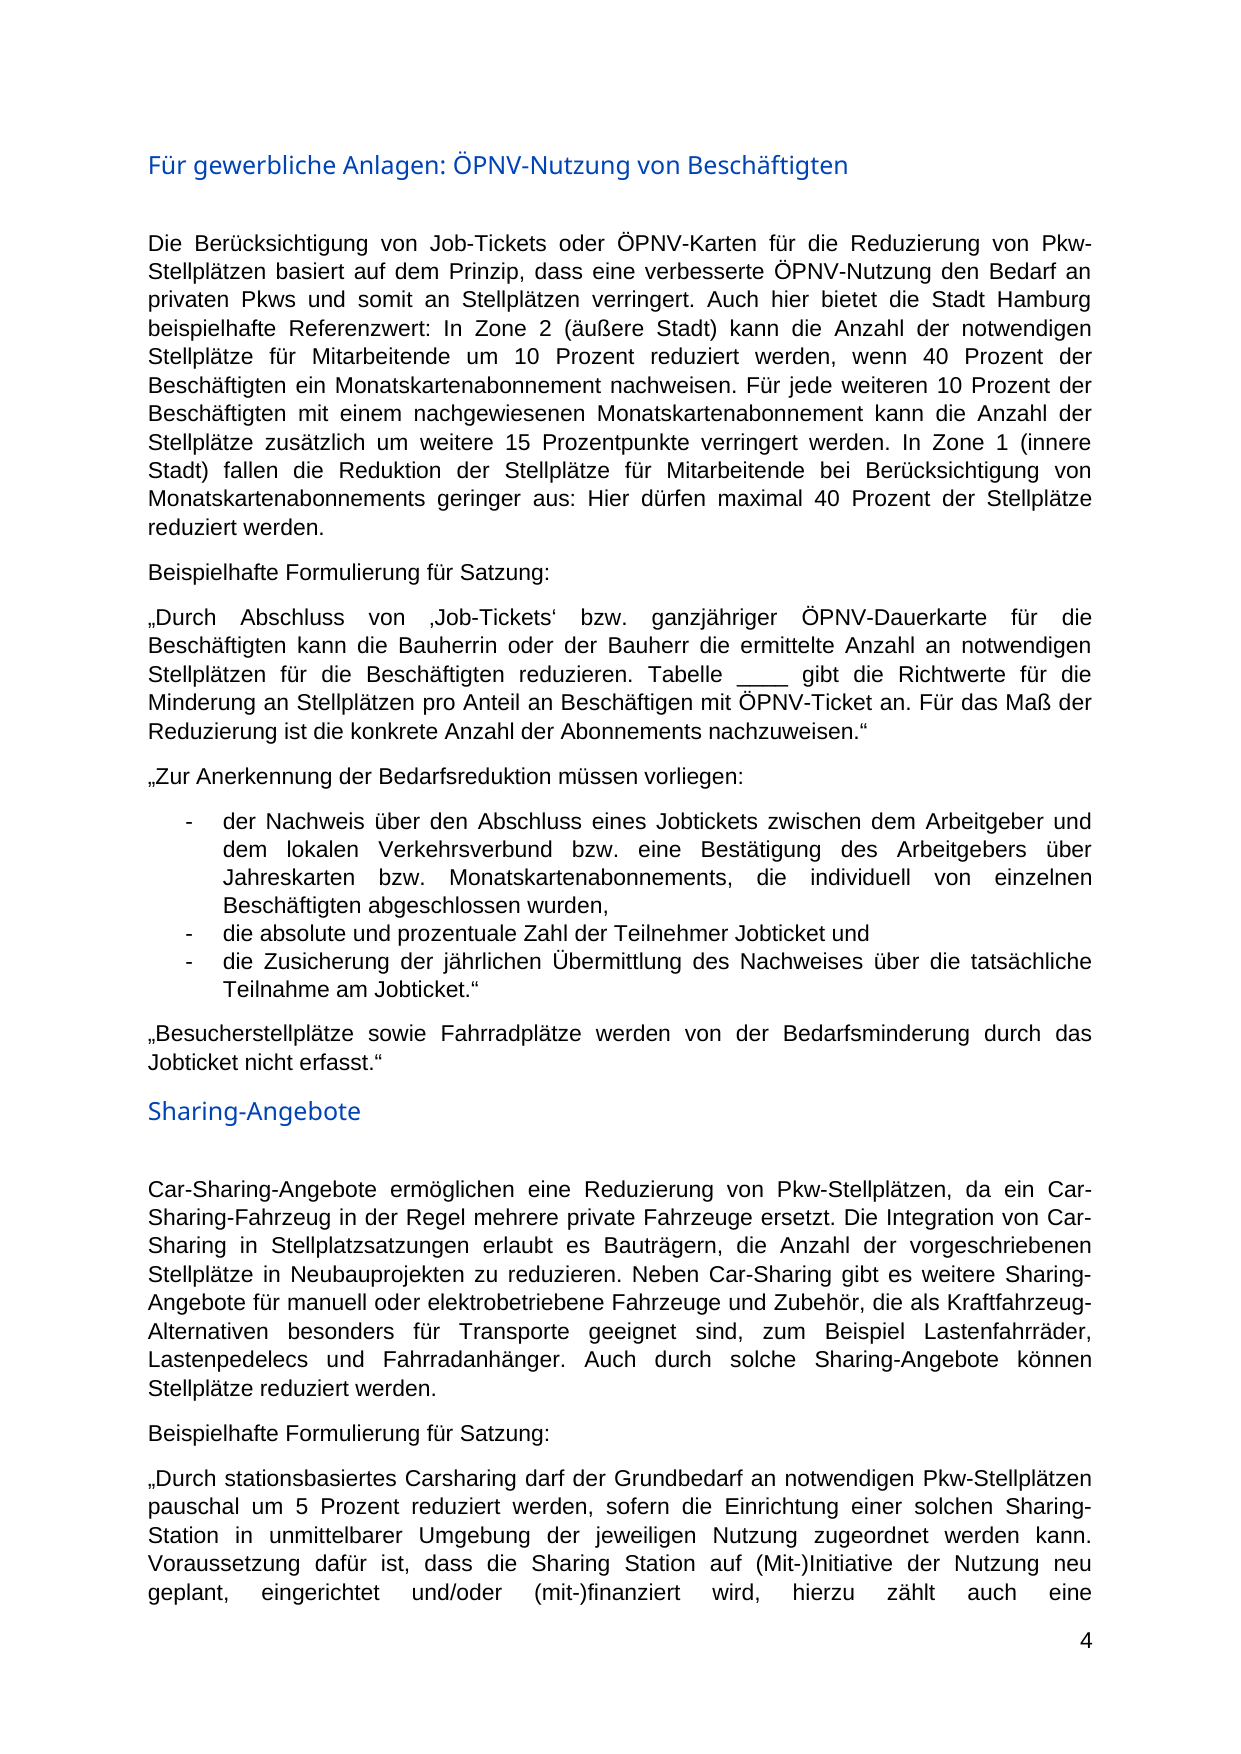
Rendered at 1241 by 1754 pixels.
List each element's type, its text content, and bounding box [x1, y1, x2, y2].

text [148, 1465, 1093, 1605]
text „Zur Anerkennung der Bedarfsreduktion müssen vorliegen: [148, 763, 1093, 789]
list die absolute und prozentuale Zahl der Teilnehmer Jobticket und [185, 920, 1093, 946]
text „Durch Abschluss von ‚Job-Tickets‘ bzw. ganzjähriger ÖPNV-Dauerkarte für die Beschäftigten kann die Bauherrin oder der Bauherr die ermittelte Anzahl an notwendigen Stellplätzen für die Beschäftigten reduzieren. Tabelle ____ gibt die Richtwerte für die Minderung an Stellplätzen pro Anteil an Beschäftigen mit ÖPNV-Ticket an. Für das Maß der Reduzierung ist die konkrete Anzahl der Abonnements nachzuweisen.“ [148, 604, 1093, 744]
text Car-Sharing-Angebote ermöglichen eine Reduzierung von Pkw-Stellplätzen, da ein Car-Sharing-Fahrzeug in der Regel mehrere private Fahrzeuge ersetzt. Die Integration von Car-Sharing in Stellplatzsatzungen erlaubt es Bauträgern, die Anzahl der vorgeschriebenen Stellplätze in Neubauprojekten zu reduzieren. Neben Car-Sharing gibt es weitere Sharing-Angebote für manuell oder elektrobetriebene Fahrzeuge und Zubehör, die als Kraftfahrzeug-Alternativen besonders für Transporte geeignet sind, zum Beispiel Lastenfahrräder, Lastenpedelecs und Fahrradanhänger. Auch durch solche Sharing-Angebote können Stellplätze reduziert werden. [148, 1176, 1093, 1401]
text Beispielhafte Formulierung für Satzung: [148, 559, 1093, 585]
text „Besucherstellplätze sowie Fahrradplätze werden von der Bedarfsminderung durch das Jobticket nicht erfasst.“ [148, 1020, 1093, 1075]
list der Nachweis über den Abschluss eines Jobtickets zwischen dem Arbeitgeber und dem lokalen Verkehrsverbund bzw. eine Bestätigung des Arbeitgebers über Jahreskarten bzw. Monatskartenabonnements, die individuell von einzelnen Beschäftigten abgeschlossen wurden, [185, 808, 1093, 918]
list die Zusicherung der jährlichen Übermittlung des Nachweises über die tatsächliche Teilnahme am Jobticket.“ [185, 948, 1093, 1002]
text Beispielhafte Formulierung für Satzung: [148, 1420, 1093, 1446]
subtitle Sharing-Angebote [148, 1094, 1093, 1128]
text Die Berücksichtigung von Job-Tickets oder ÖPNV-Karten für die Reduzierung von Pkw-Stellplätzen basiert auf dem Prinzip, dass eine verbesserte ÖPNV-Nutzung den Bedarf an privaten Pkws und somit an Stellplätzen verringert. Auch hier bietet die Stadt Hamburg beispielhafte Referenzwert: In Zone 2 (äußere Stadt) kann die Anzahl der notwendigen Stellplätze für Mitarbeitende um 10 Prozent reduziert werden, wenn 40 Prozent der Beschäftigten ein Monatskartenabonnement nachweisen. Für jede weiteren 10 Prozent der Beschäftigten mit einem nachgewiesenen Monatskartenabonnement kann die Anzahl der Stellplätze zusätzlich um weitere 15 Prozentpunkte verringert werden. In Zone 1 (innere Stadt) fallen die Reduktion der Stellplätze für Mitarbeitende bei Berücksichtigung von Monatskartenabonnements geringer aus: Hier dürfen maximal 40 Prozent der Stellplätze reduziert werden. [148, 229, 1093, 540]
subtitle Für gewerbliche Anlagen: ÖPNV-Nutzung von Beschäftigten [148, 148, 1093, 182]
